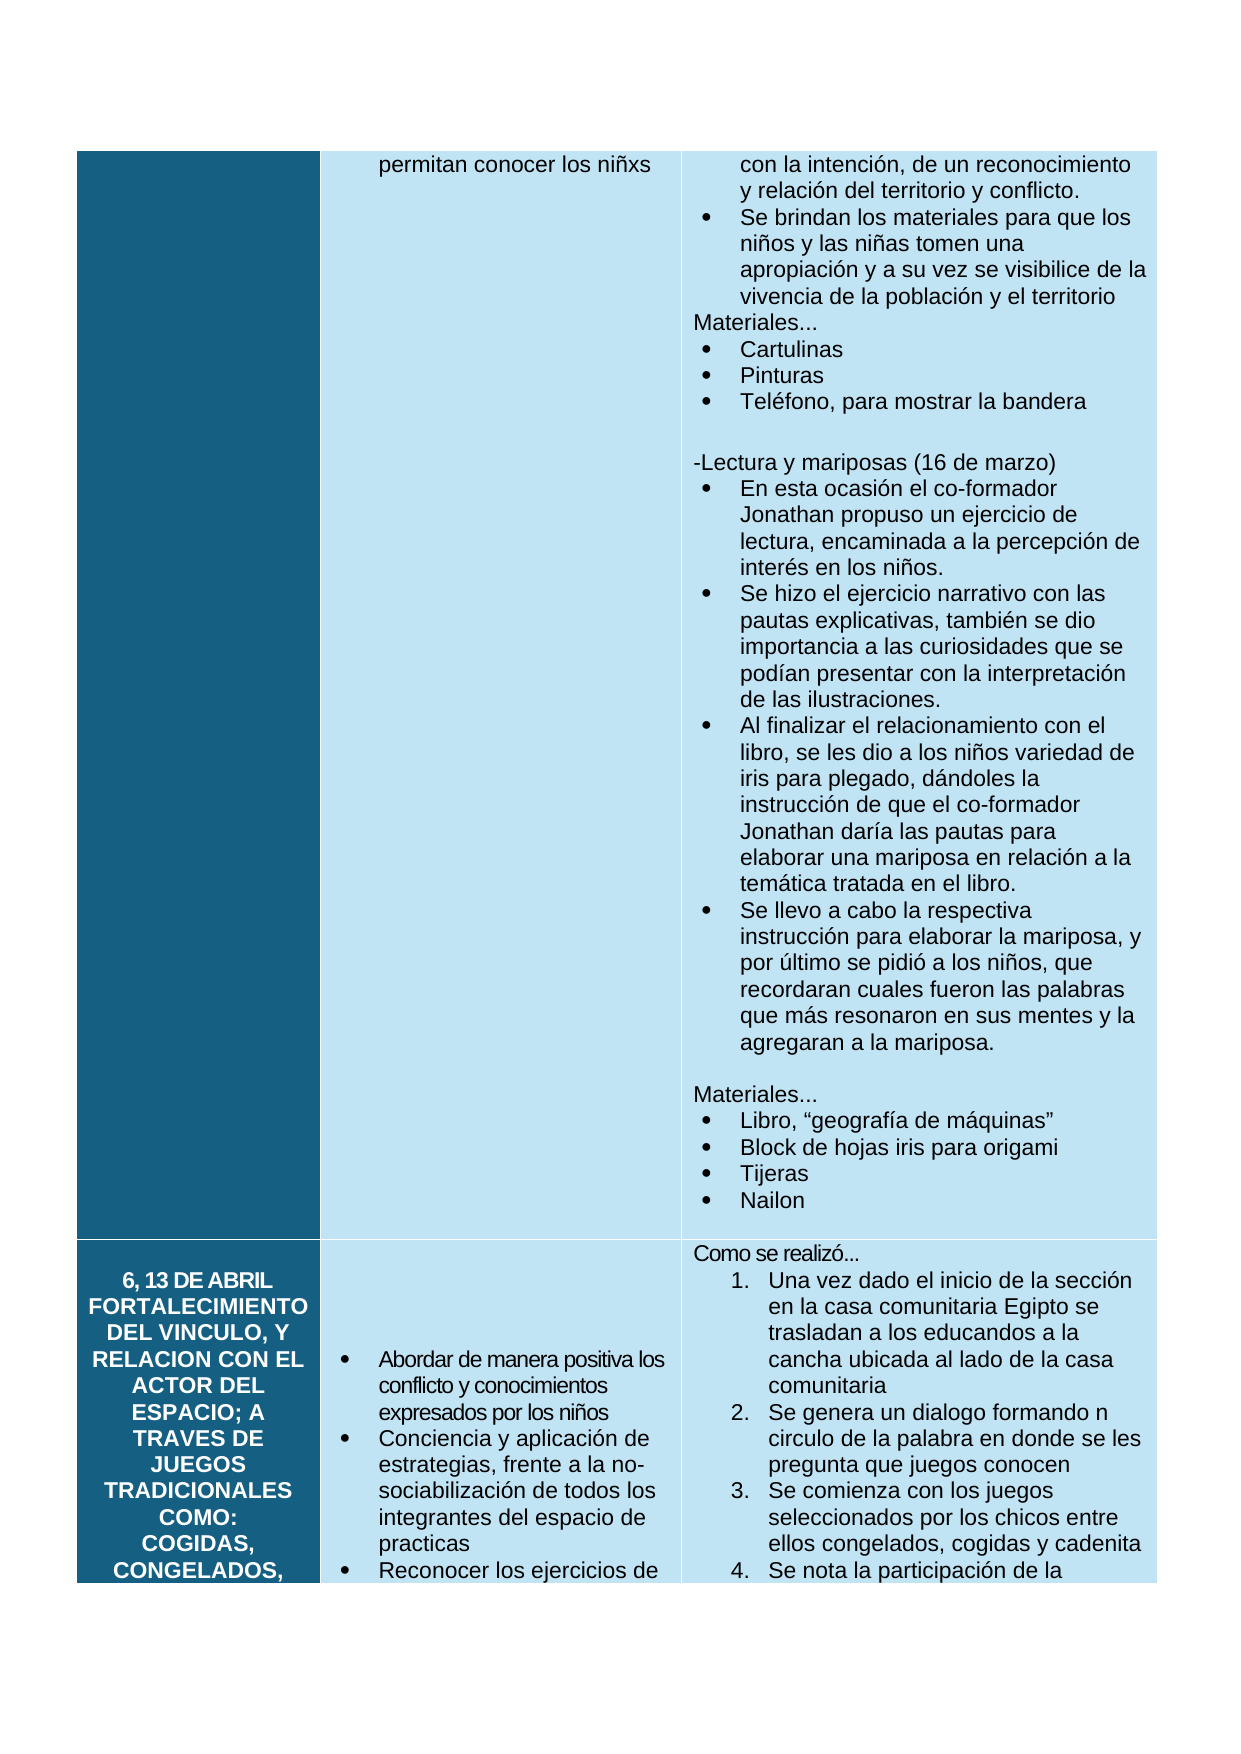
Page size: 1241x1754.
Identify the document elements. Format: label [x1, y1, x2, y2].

table_cell [682, 151, 1157, 1239]
table_cell [77, 151, 320, 1239]
table_cell [682, 1240, 1157, 1583]
table_cell [77, 1240, 320, 1583]
table_cell [321, 1240, 681, 1583]
table_cell [321, 151, 681, 1239]
